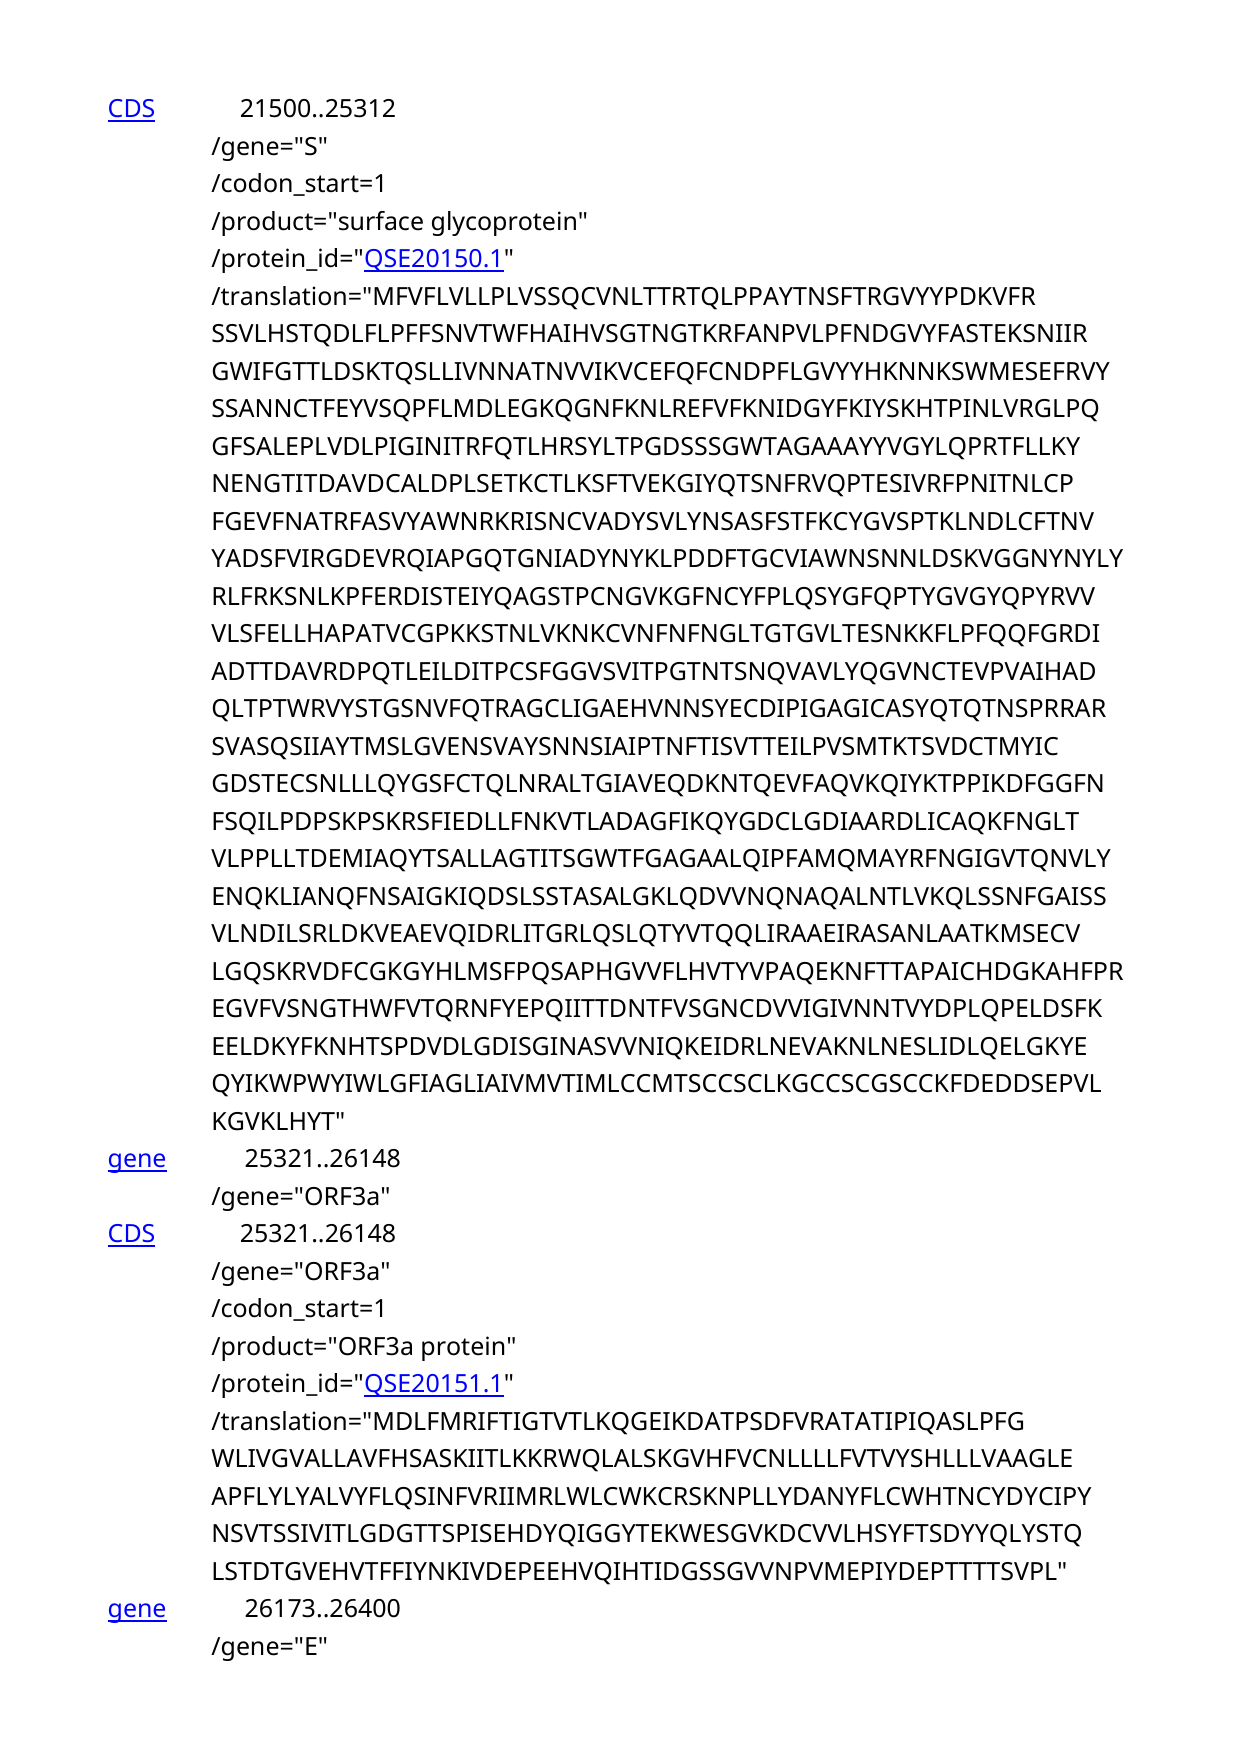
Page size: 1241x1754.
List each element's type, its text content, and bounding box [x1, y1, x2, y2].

text LGQSKRVDFCGKGYHLMSFPQSAPHGVVFLHVTYVPAQEKNFTTAPAICHDGKAHFPR [75, 952, 1165, 989]
text /gene="E" [75, 1627, 1165, 1664]
text gene 26173..26400 [75, 1589, 1165, 1627]
text APFLYLYALVYFLQSINFVRIIMRLWLCWKCRSKNPLLYDANYFLCWHTNCYDYCIPY [75, 1477, 1165, 1514]
text LSTDTGVEHVTFFIYNKIVDEPEEHVQIHTIDGSSGVVNPVMEPIYDEPTTTTSVPL" [75, 1552, 1165, 1589]
text SSVLHSTQDLFLPFFSNVTWFHAIHVSGTNGTKRFANPVLPFNDGVYFASTEKSNIIR [75, 314, 1165, 352]
text /protein_id="QSE20150.1" [75, 239, 1165, 277]
text VLNDILSRLDKVEAEVQIDRLITGRLQSLQTYVTQQLIRAAEIRASANLAATKMSECV [75, 914, 1165, 952]
text FGEVFNATRFASVYAWNRKRISNCVADYSVLYNSASFSTFKCYGVSPTKLNDLCFTNV [75, 502, 1165, 539]
text NSVTSSIVITLGDGTTSPISEHDYQIGGYTEKWESGVKDCVVLHSYFTSDYYQLYSTQ [75, 1514, 1165, 1552]
text CDS 21500..25312 [75, 89, 1165, 127]
text QYIKWPWYIWLGFIAGLIAIVMVTIMLCCMTSCCSCLKGCCSCGSCCKFDEDDSEPVL [75, 1064, 1165, 1102]
text /translation="MFVFLVLLPLVSSQCVNLTTRTQLPPAYTNSFTRGVYYPDKVFR [75, 277, 1165, 314]
text /gene="S" [75, 127, 1165, 164]
text GDSTECSNLLLQYGSFCTQLNRALTGIAVEQDKNTQEVFAQVKQIYKTPPIKDFGGFN [75, 764, 1165, 802]
text CDS 25321..26148 [75, 1214, 1165, 1252]
text WLIVGVALLAVFHSASKIITLKKRWQLALSKGVHFVCNLLLLFVTVYSHLLLVAAGLE [75, 1439, 1165, 1477]
text VLSFELLHAPATVCGPKKSTNLVKNKCVNFNFNGLTGTGVLTESNKKFLPFQQFGRDI [75, 614, 1165, 652]
text VLPPLLTDEMIAQYTSALLAGTITSGWTFGAGAALQIPFAMQMAYRFNGIGVTQNVLY [75, 839, 1165, 877]
text gene 25321..26148 [75, 1139, 1165, 1177]
text SVASQSIIAYTMSLGVENSVAYSNNSIAIPTNFTISVTTEILPVSMTKTSVDCTMYIC [75, 727, 1165, 764]
text /gene="ORF3a" [75, 1177, 1165, 1214]
text RLFRKSNLKPFERDISTEIYQAGSTPCNGVKGFNCYFPLQSYGFQPTYGVGYQPYRVV [75, 577, 1165, 614]
text EGVFVSNGTHWFVTQRNFYEPQIITTDNTFVSGNCDVVIGIVNNTVYDPLQPELDSFK [75, 989, 1165, 1027]
text /product="ORF3a protein" [75, 1327, 1165, 1364]
text SSANNCTFEYVSQPFLMDLEGKQGNFKNLREFVFKNIDGYFKIYSKHTPINLVRGLPQ [75, 389, 1165, 427]
text /codon_start=1 [75, 164, 1165, 202]
text /translation="MDLFMRIFTIGTVTLKQGEIKDATPSDFVRATATIPIQASLPFG [75, 1402, 1165, 1439]
text ENQKLIANQFNSAIGKIQDSLSSTASALGKLQDVVNQNAQALNTLVKQLSSNFGAISS [75, 877, 1165, 914]
text /gene="ORF3a" [75, 1252, 1165, 1289]
text YADSFVIRGDEVRQIAPGQTGNIADYNYKLPDDFTGCVIAWNSNNLDSKVGGNYNYLY [75, 539, 1165, 577]
text /codon_start=1 [75, 1289, 1165, 1327]
text FSQILPDPSKPSKRSFIEDLLFNKVTLADAGFIKQYGDCLGDIAARDLICAQKFNGLT [75, 802, 1165, 839]
text NENGTITDAVDCALDPLSETKCTLKSFTVEKGIYQTSNFRVQPTESIVRFPNITNLCP [75, 464, 1165, 502]
text EELDKYFKNHTSPDVDLGDISGINASVVNIQKEIDRLNEVAKNLNESLIDLQELGKYE [75, 1027, 1165, 1064]
text ADTTDAVRDPQTLEILDITPCSFGGVSVITPGTNTSNQVAVLYQGVNCTEVPVAIHAD [75, 652, 1165, 689]
text /protein_id="QSE20151.1" [75, 1364, 1165, 1402]
text GWIFGTTLDSKTQSLLIVNNATNVVIKVCEFQFCNDPFLGVYYHKNNKSWMESEFRVY [75, 352, 1165, 389]
text QLTPTWRVYSTGSNVFQTRAGCLIGAEHVNNSYECDIPIGAGICASYQTQTNSPRRAR [75, 689, 1165, 727]
text KGVKLHYT" [75, 1102, 1165, 1139]
text /product="surface glycoprotein" [75, 202, 1165, 239]
text GFSALEPLVDLPIGINITRFQTLHRSYLTPGDSSSGWTAGAAAYYVGYLQPRTFLLKY [75, 427, 1165, 464]
